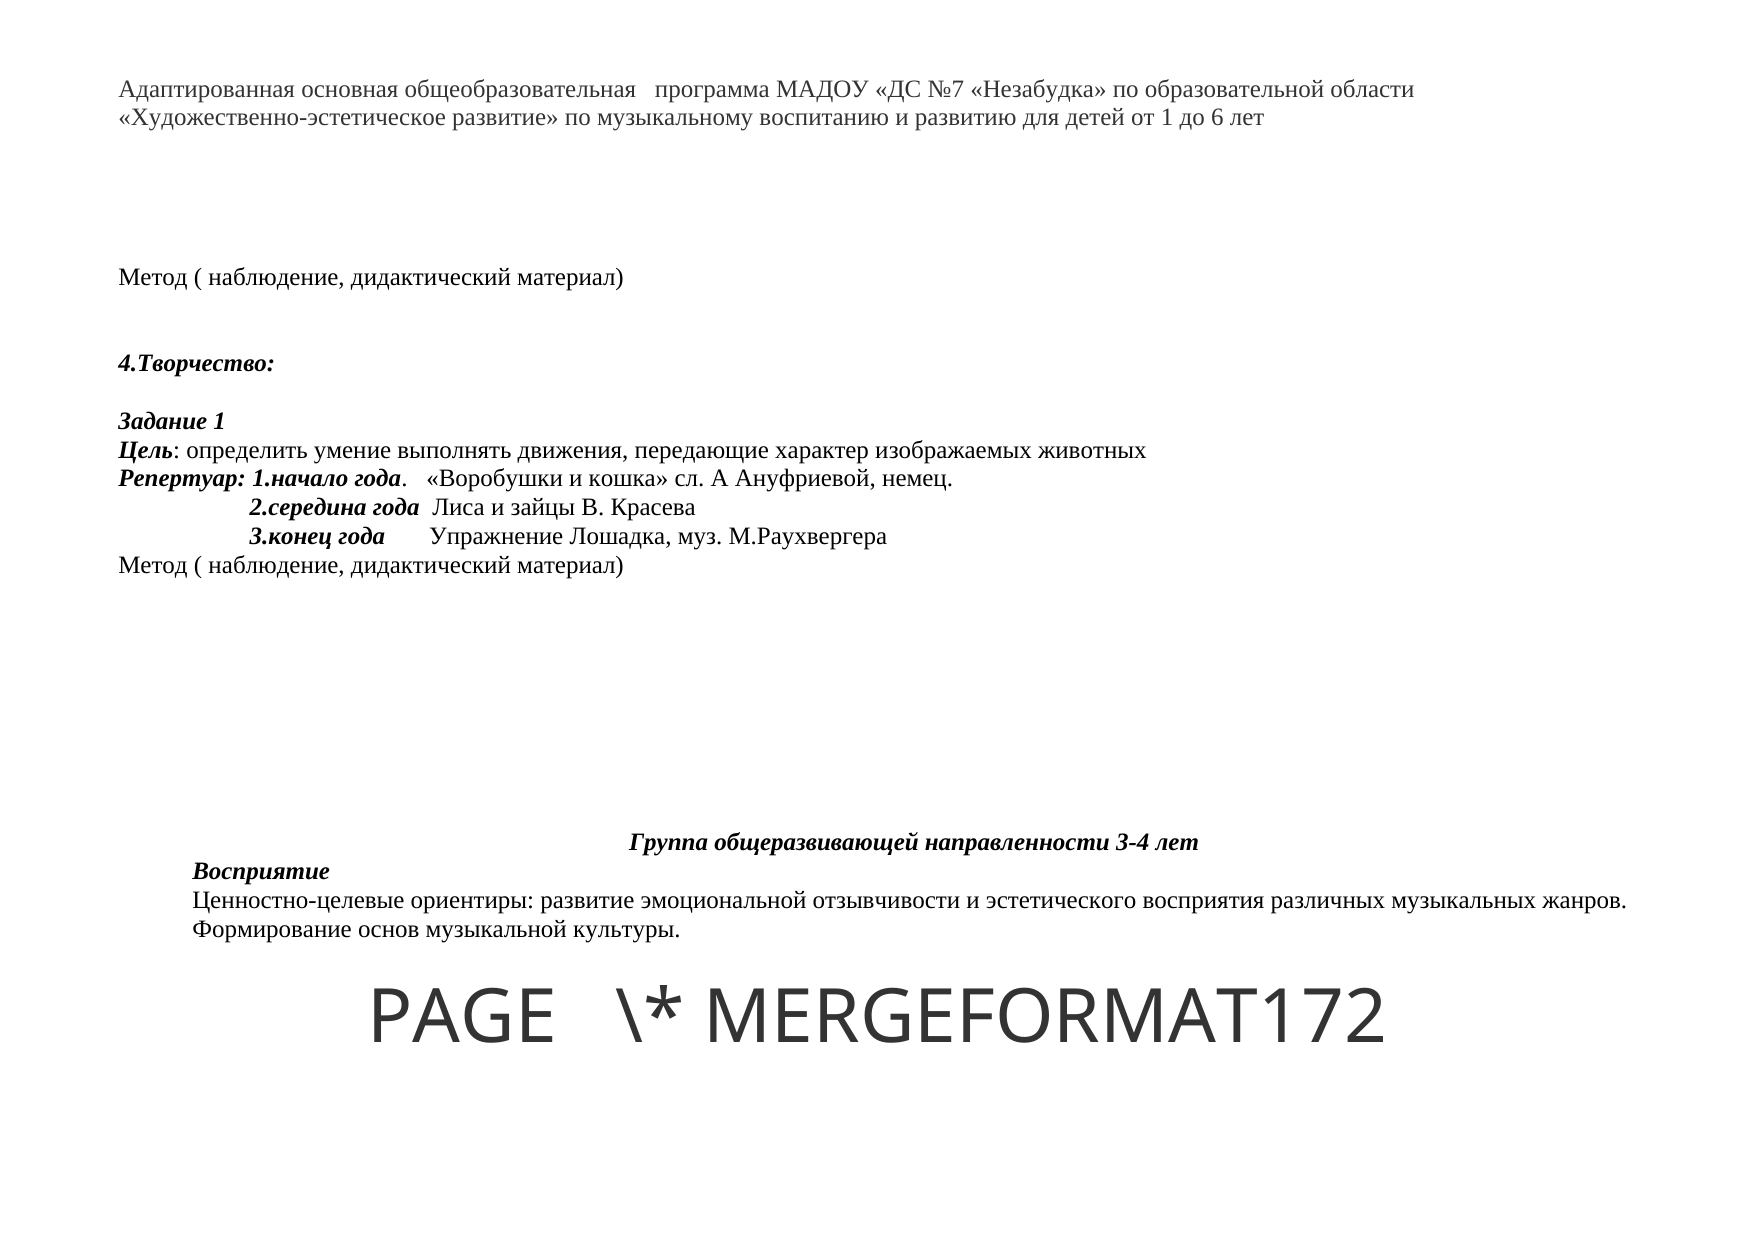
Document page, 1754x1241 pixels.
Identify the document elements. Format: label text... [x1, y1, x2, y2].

text Ценностно-целевые ориентиры: развитие эмоциональной отзывчивости и эстетического восприятия различных музыкальных жанров. Формирование основ музыкальной культуры. [192, 885, 1636, 942]
text Метод ( наблюдение, дидактический материал) [118, 262, 1636, 291]
text Восприятие [192, 856, 1636, 885]
text Группа общеразвивающей направленности 3-4 лет [192, 827, 1636, 856]
text Задание 1 [118, 406, 1636, 435]
text Цель: определить умение выполнять движения, передающие характер изображаемых животных [118, 435, 1636, 463]
text Метод ( наблюдение, дидактический материал) [118, 550, 1636, 578]
text Репертуар: 1.начало года. «Воробушки и кошка» сл. А Ануфриевой, немец. [118, 463, 1636, 492]
text 4.Творчество: [118, 348, 1636, 377]
text 3.конец года Упражнение Лошадка, муз. М.Раухвергера [118, 521, 1636, 550]
text 2.середина года Лиса и зайцы В. Красева [118, 492, 1636, 521]
